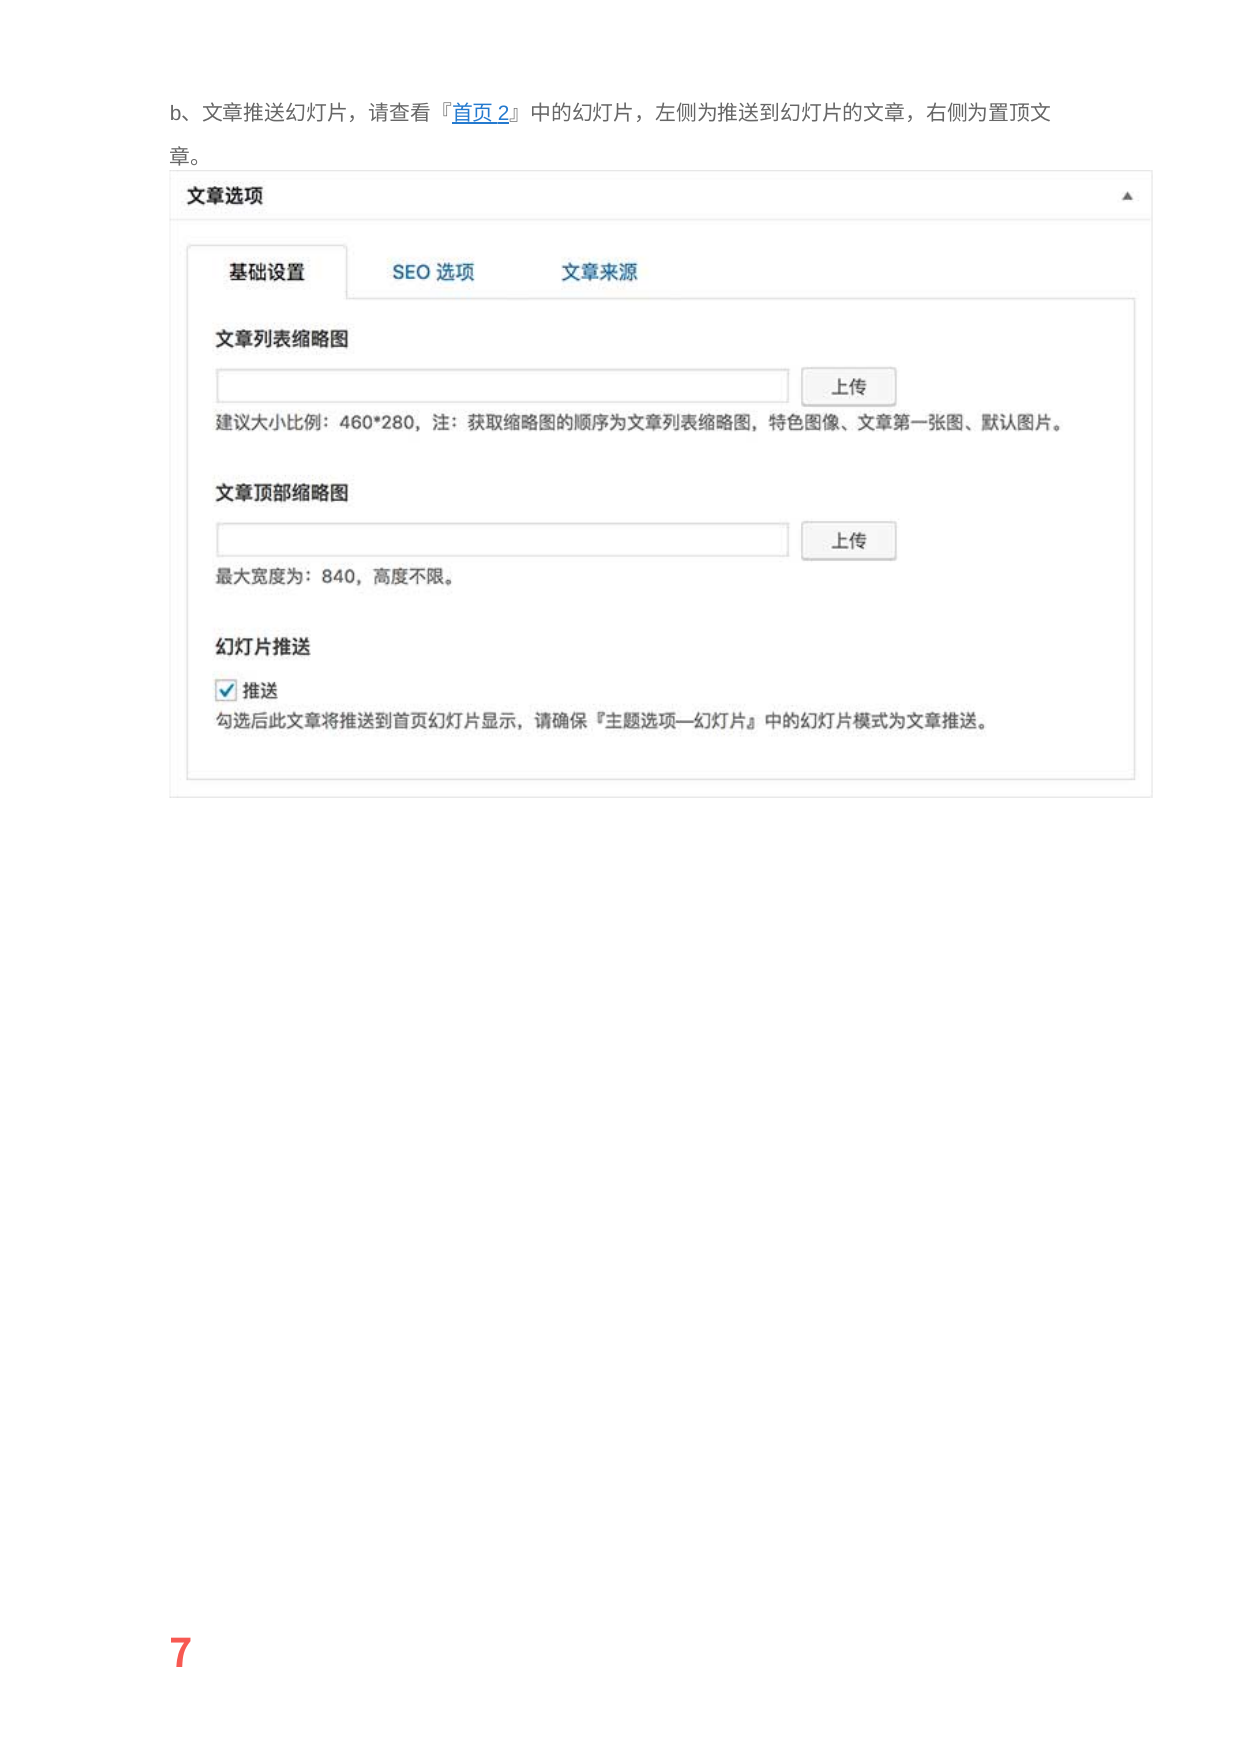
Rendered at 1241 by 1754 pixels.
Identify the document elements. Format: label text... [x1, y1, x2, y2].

text b、文章推送幻灯片，请查看『首页2』中的幻灯片，左侧为推送到幻灯片的文章，右侧为置顶文章。 [169, 83, 1071, 170]
picture [169, 170, 1153, 798]
